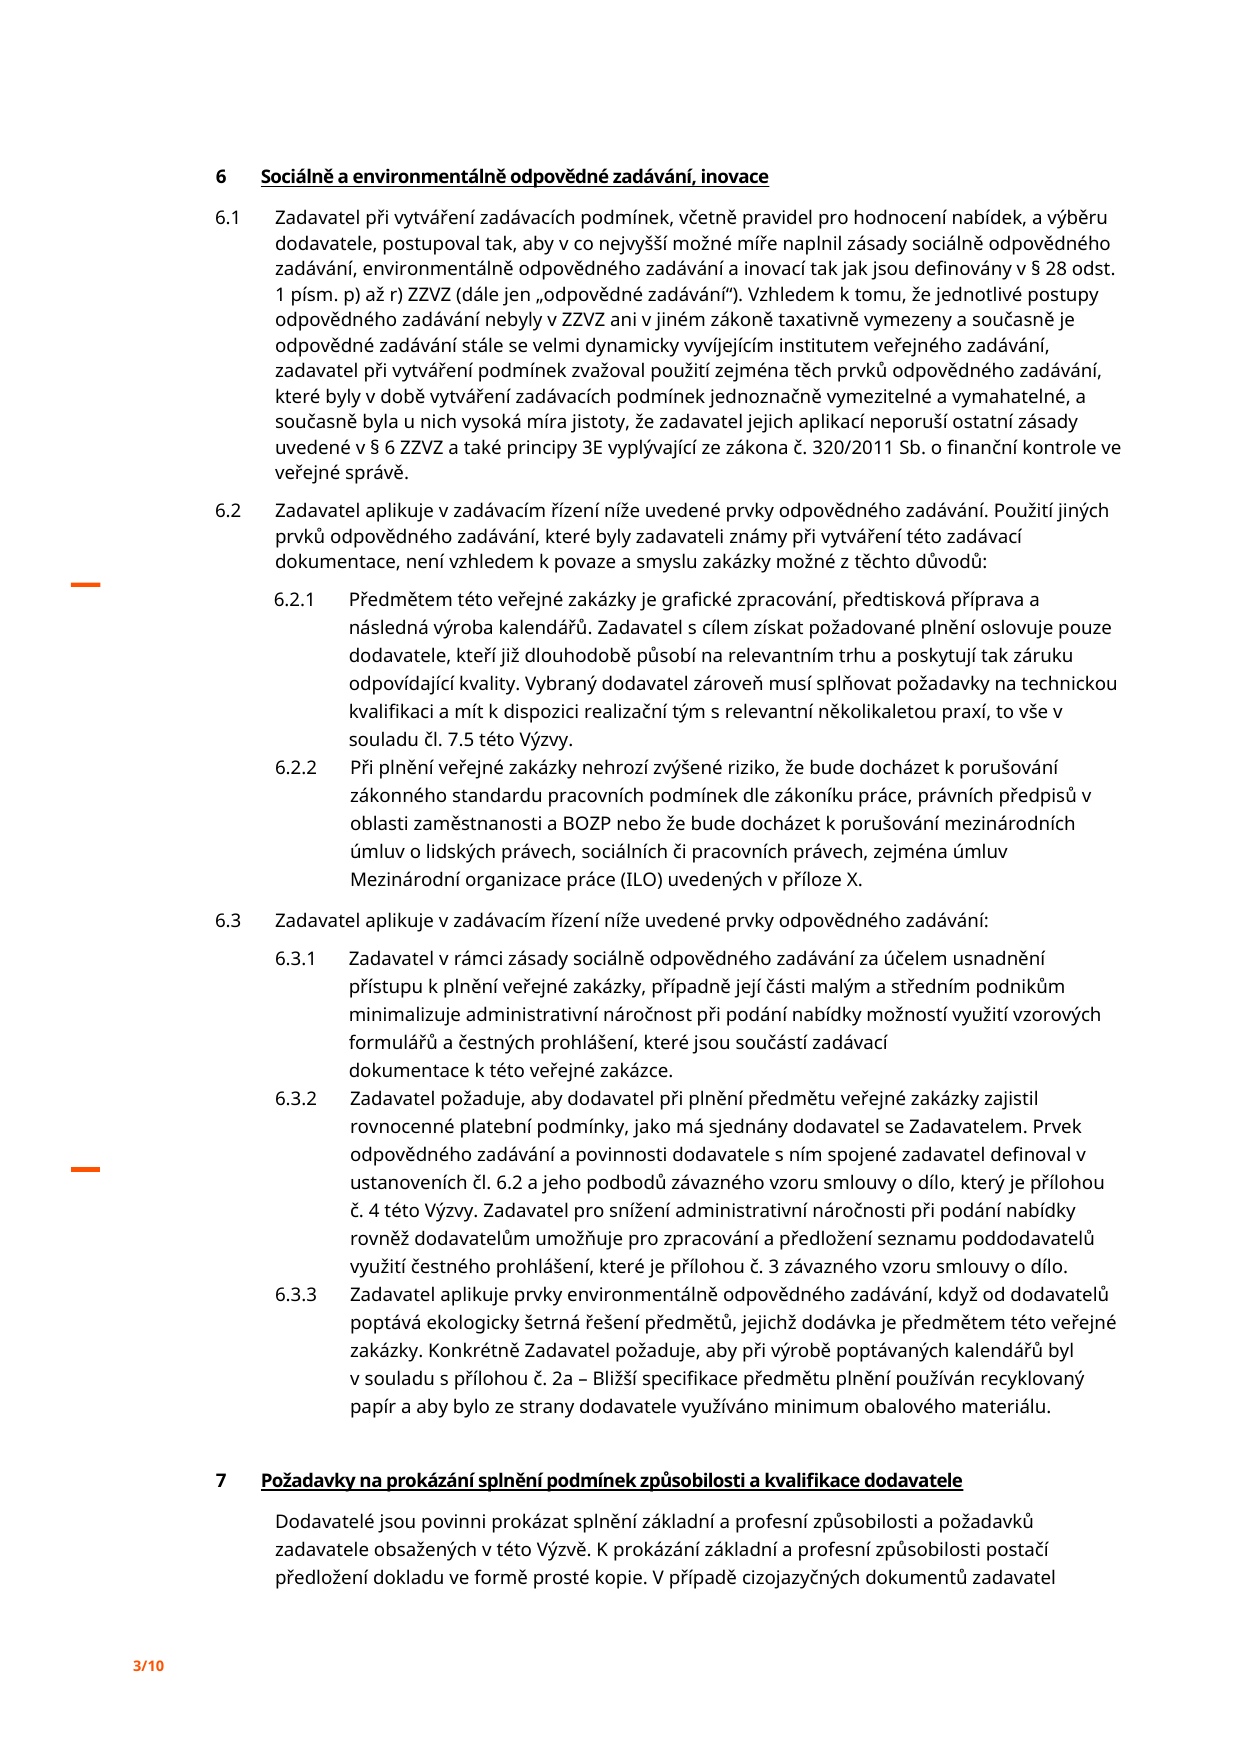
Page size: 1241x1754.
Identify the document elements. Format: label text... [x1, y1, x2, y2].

subtitle Požadavky na prokázání splnění podmínek způsobilosti a kvalifikace dodavatele [216, 1467, 1122, 1493]
subtitle Zadavatel při vytváření zadávacích podmínek, včetně pravidel pro hodnocení nabídek, a výběru dodavatele, postupoval tak, aby v co nejvyšší možné míře naplnil zásady sociálně odpovědného zadávání, environmentálně odpovědného zadávání a inovací tak jak jsou definovány v § 28 odst. 1 písm. p) až r) ZZVZ (dále jen „odpovědné zadávání“). Vzhledem k tomu, že jednotlivé postupy odpovědného zadávání nebyly v ZZVZ ani v jiném zákoně taxativně vymezeny a současně je odpovědné zadávání stále se velmi dynamicky vyvíjejícím institutem veřejného zadávání, zadavatel při vytváření podmínek zvažoval použití zejména těch prvků odpovědného zadávání, které byly v době vytváření zadávacích podmínek jednoznačně vymezitelné a vymahatelné, a současně byla u nich vysoká míra jistoty, že zadavatel jejich aplikací neporuší ostatní zásady uvedené v § 6 ZZVZ a také principy 3E vyplývající ze zákona č. 320/2011 Sb. o finanční kontrole ve veřejné správě. [215, 204, 1122, 485]
subtitle Při plnění veřejné zakázky nehrozí zvýšené riziko, že bude docházet k porušování zákonného standardu pracovních podmínek dle zákoníku práce, právních předpisů v oblasti zaměstnanosti a BOZP nebo že bude docházet k porušování mezinárodních úmluv o lidských právech, sociálních či pracovních právech, zejména úmluv Mezinárodní organizace práce (ILO) uvedených v příloze X. [275, 755, 1122, 892]
subtitle Zadavatel aplikuje prvky environmentálně odpovědného zadávání, když od dodavatelů poptává ekologicky šetrná řešení předmětů, jejichž dodávka je předmětem této veřejné zakázky. Konkrétně Zadavatel požaduje, aby při výrobě poptávaných kalendářů byl v souladu s přílohou č. 2a – Bližší specifikace předmětu plnění používán recyklovaný papír a aby bylo ze strany dodavatele využíváno minimum obalového materiálu. [275, 1282, 1122, 1419]
subtitle Zadavatel požaduje, aby dodavatel při plnění předmětu veřejné zakázky zajistil rovnocenné platební podmínky, jako má sjednány dodavatel se Zadavatelem. Prvek odpovědného zadávání a povinnosti dodavatele s ním spojené zadavatel definoval v ustanoveních čl. 6.2 a jeho podbodů závazného vzoru smlouvy o dílo, který je přílohou č. 4 této Výzvy. Zadavatel pro snížení administrativní náročnosti při podání nabídky rovněž dodavatelům umožňuje pro zpracování a předložení seznamu poddodavatelů využití čestného prohlášení, které je přílohou č. 3 závazného vzoru smlouvy o dílo. [275, 1085, 1122, 1279]
subtitle Zadavatel aplikuje v zadávacím řízení níže uvedené prvky odpovědného zadávání: [215, 907, 1122, 933]
subtitle Sociálně a environmentálně odpovědné zadávání, inovace [216, 164, 1122, 189]
subtitle Předmětem této veřejné zakázky je grafické zpracování, předtisková příprava a následná výroba kalendářů. Zadavatel s cílem získat požadované plnění oslovuje pouze dodavatele, kteří již dlouhodobě působí na relevantním trhu a poskytují tak záruku odpovídající kvality. Vybraný dodavatel zároveň musí splňovat požadavky na technickou kvalifikaci a mít k dispozici realizační tým s relevantní několikaletou praxí, to vše v souladu čl. 7.5 této Výzvy. [273, 587, 1122, 752]
subtitle Zadavatel v rámci zásady sociálně odpovědného zadávání za účelem usnadnění přístupu k plnění veřejné zakázky, případně její části malým a středním podnikům minimalizuje administrativní náročnost při podání nabídky možností využití vzorových formulářů a čestných prohlášení, které jsou součástí zadávací [275, 945, 1122, 1055]
subtitle Zadavatel aplikuje v zadávacím řízení níže uvedené prvky odpovědného zadávání. Použití jiných prvků odpovědného zadávání, které byly zadavateli známy při vytváření této zadávací dokumentace, není vzhledem k povaze a smyslu zakázky možné z těchto důvodů: [215, 497, 1122, 574]
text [275, 1508, 1122, 1589]
subtitle dokumentace k této veřejné zakázce. [348, 1057, 1122, 1083]
